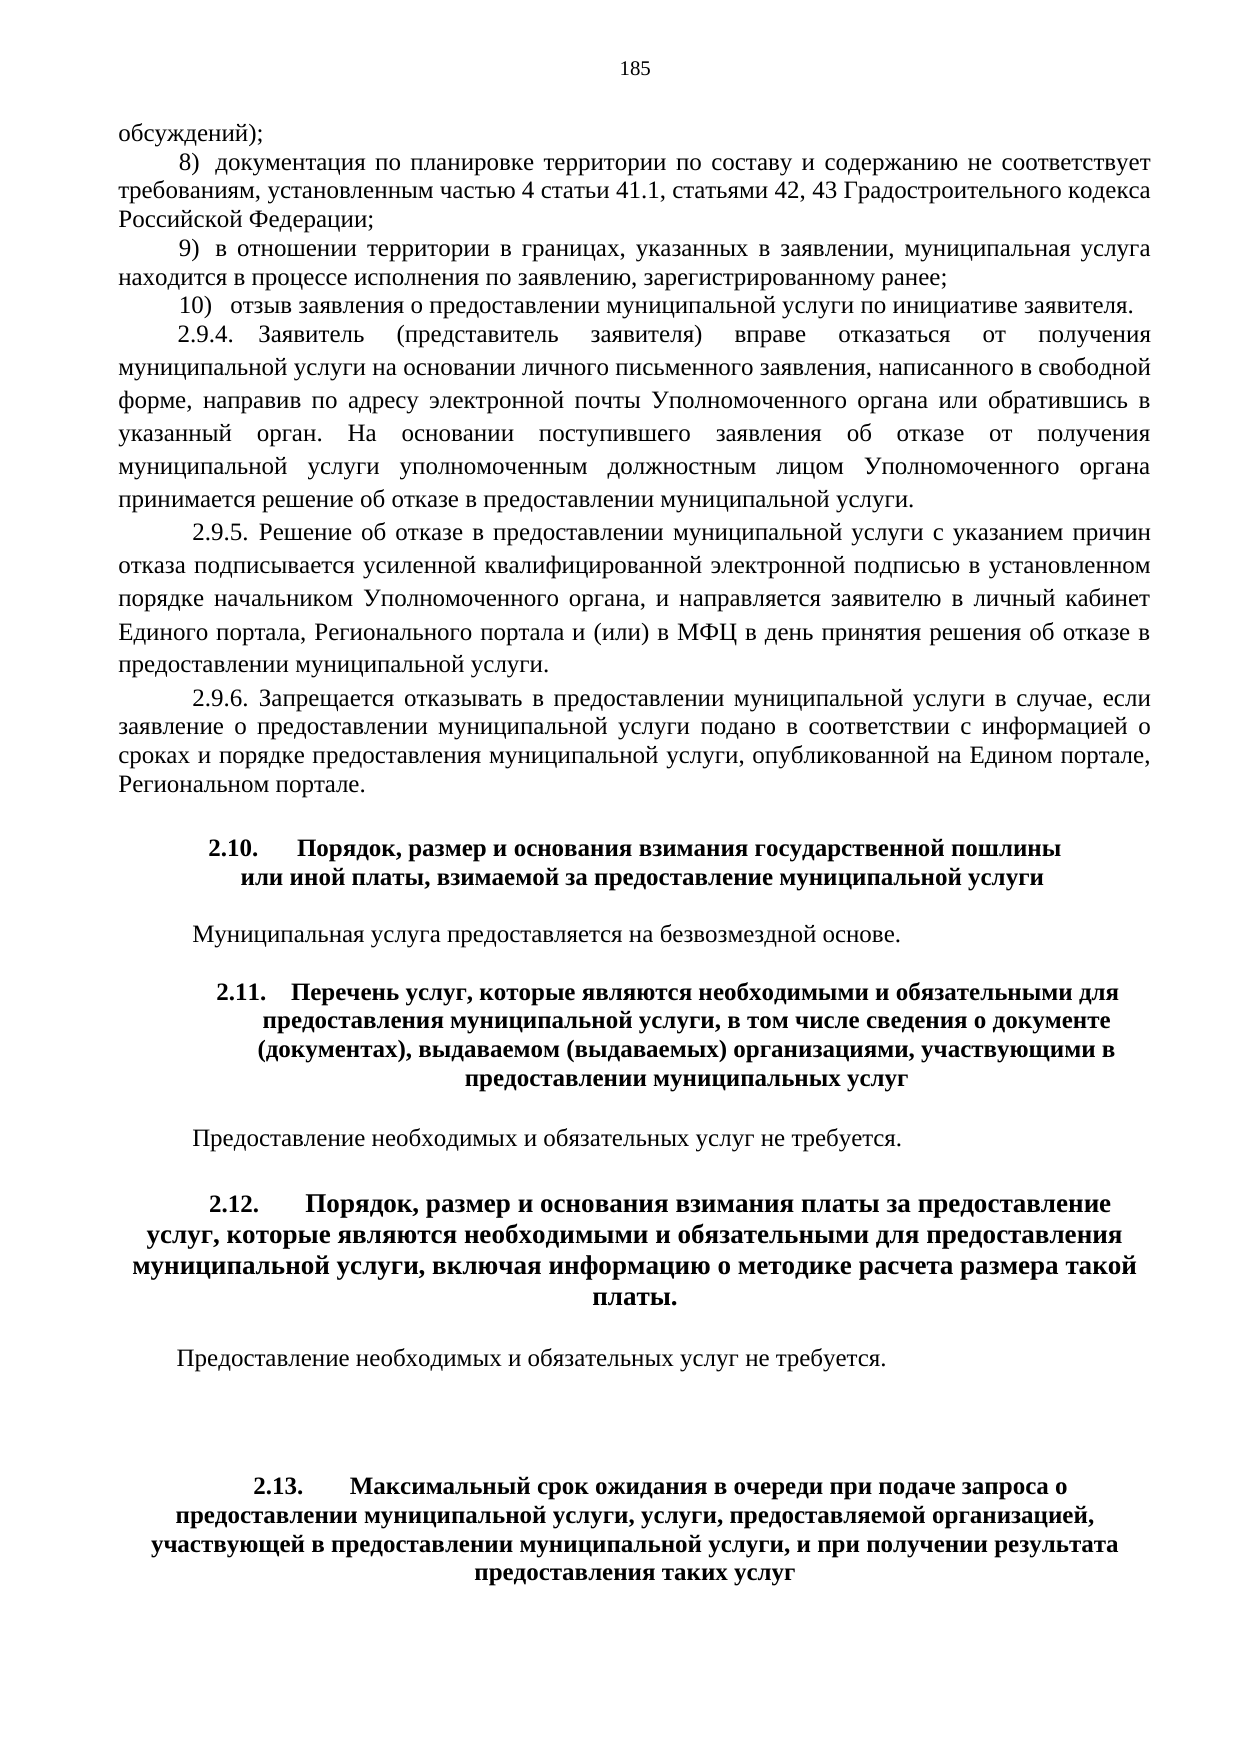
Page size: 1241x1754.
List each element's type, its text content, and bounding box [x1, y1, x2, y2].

list Решение об отказе в предоставлении муниципальной услуги с указанием причин отказа подписывается усиленной квалифицированной электронной подписью в установленном порядке начальником Уполномоченного органа, и направляется заявителю в личный кабинет Единого портала, Регионального портала и (или) в МФЦ в день принятия решения об отказе в предоставлении муниципальной услуги. [118, 517, 1152, 678]
list Порядок, размер и основания взимания государственной пошлины или иной платы, взимаемой за предоставление муниципальной услуги [118, 833, 1152, 891]
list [118, 118, 1152, 147]
text Предоставление необходимых и обязательных услуг не требуется. [118, 1343, 1152, 1372]
list Порядок, размер и основания взимания платы за предоставление услуг, которые являются необходимыми и обязательными для предоставления муниципальной услуги, включая информацию о методике расчета размера такой платы. [118, 1187, 1152, 1312]
list в отношении территории в границах, указанных в заявлении, муниципальная услуга находится в процессе исполнения по заявлению, зарегистрированному ранее; [118, 233, 1152, 291]
text Муниципальная услуга предоставляется на безвозмездной основе. [118, 919, 1152, 948]
list отзыв заявления о предоставлении муниципальной услуги по инициативе заявителя. [118, 291, 1152, 319]
list Запрещается отказывать в предоставлении муниципальной услуги в случае, если заявление о предоставлении муниципальной услуги подано в соответствии с информацией о сроках и порядке предоставления муниципальной услуги, опубликованной на Едином портале, Региональном портале. [118, 683, 1152, 798]
list Перечень услуг, которые являются необходимыми и обязательными для предоставления муниципальной услуги, в том числе сведения о документе (документах), выдаваемом (выдаваемых) организациями, участвующими в предоставлении муниципальных услуг [184, 977, 1152, 1092]
text Предоставление необходимых и обязательных услуг не требуется. [118, 1123, 1152, 1152]
list Заявитель (представитель заявителя) вправе отказаться от получения муниципальной услуги на основании личного письменного заявления, написанного в свободной форме, направив по адресу электронной почты Уполномоченного органа или обратившись в указанный орган. На основании поступившего заявления об отказе от получения муниципальной услуги уполномоченным должностным лицом Уполномоченного органа принимается решение об отказе в предоставлении муниципальной услуги. [118, 319, 1152, 513]
list Максимальный срок ожидания в очереди при подаче запроса о предоставлении муниципальной услуги, услуги, предоставляемой организацией, участвующей в предоставлении муниципальной услуги, и при получении результата предоставления таких услуг [118, 1471, 1152, 1586]
list документация по планировке территории по составу и содержанию не соответствует требованиям, установленным частью 4 статьи 41.1, статьями 42, 43 Градостроительного кодекса Российской Федерации; [118, 147, 1152, 233]
